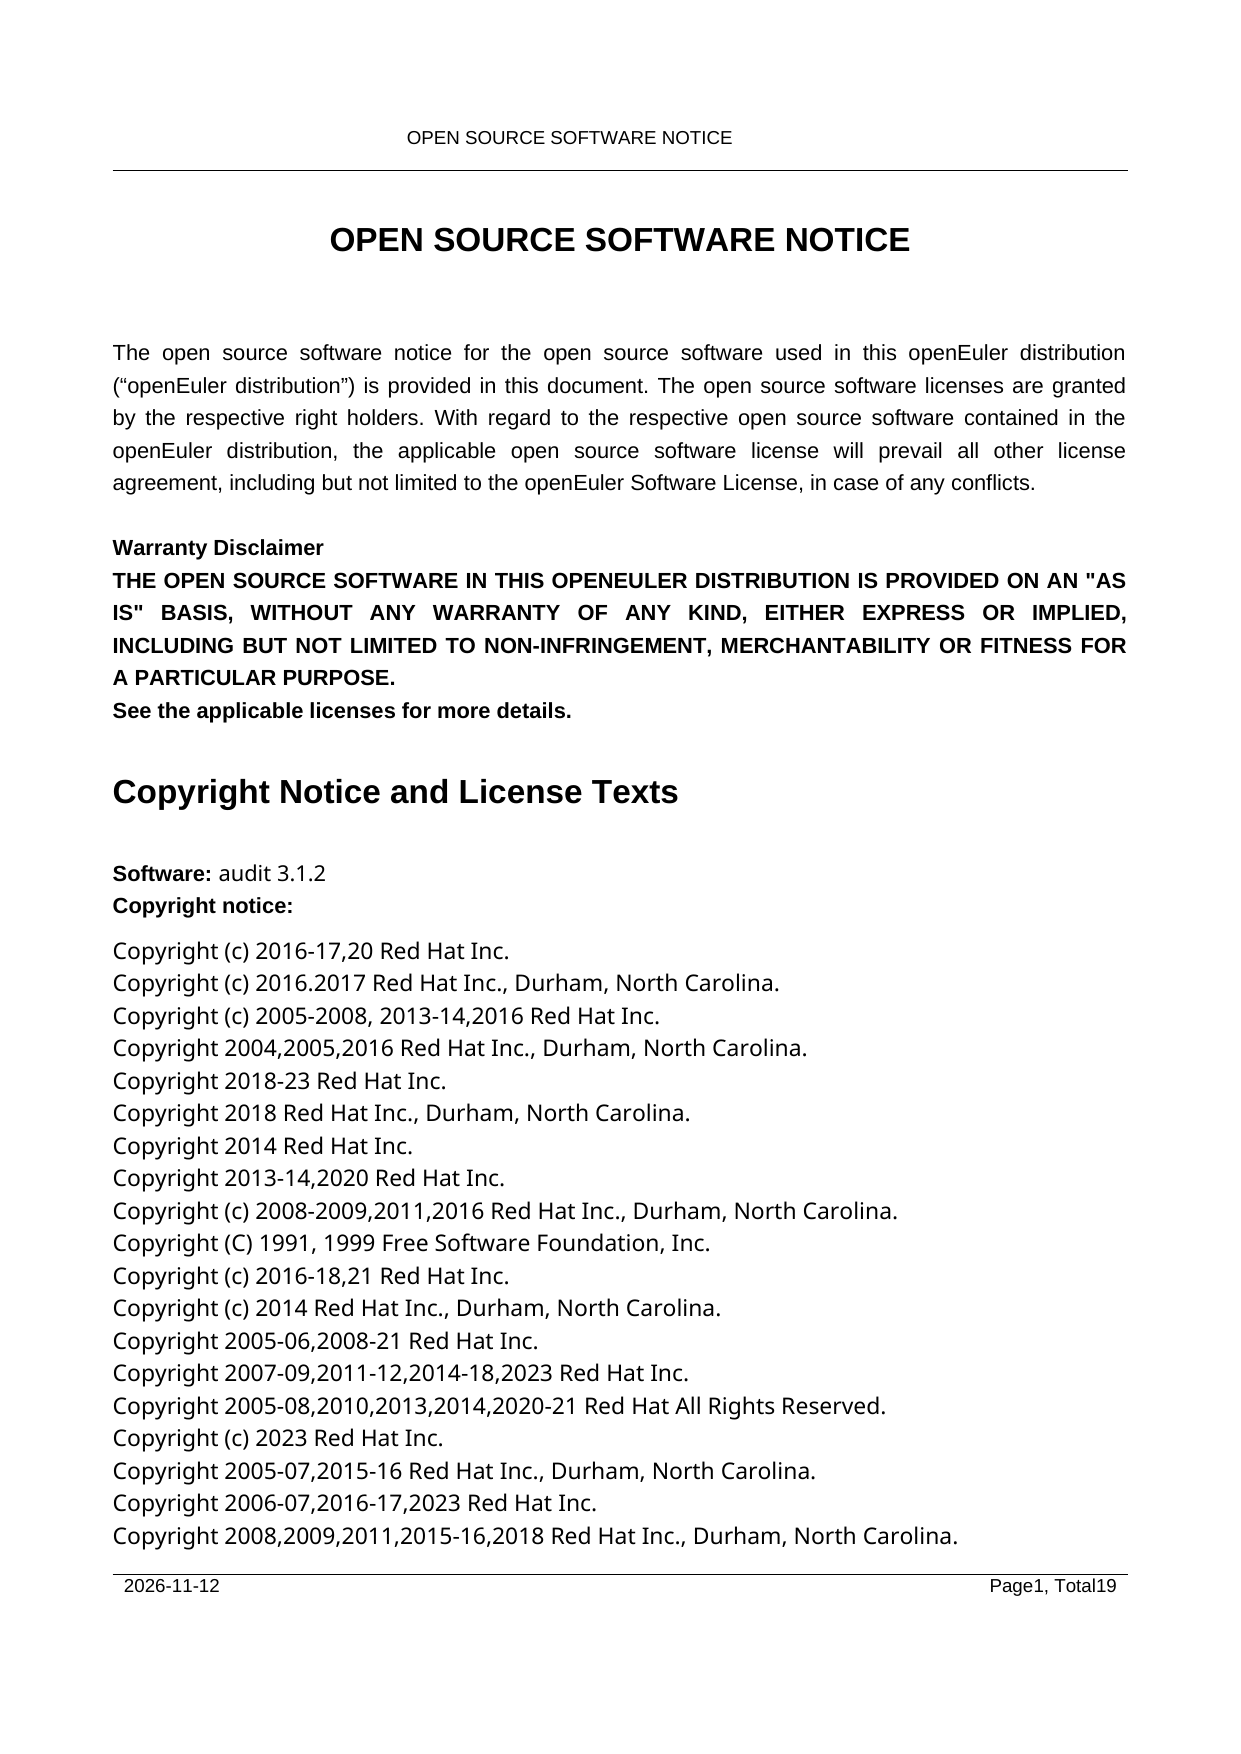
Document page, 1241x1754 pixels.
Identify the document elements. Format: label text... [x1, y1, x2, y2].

text Warranty Disclaimer [112, 531, 1128, 564]
text Copyright notice: [112, 889, 1128, 921]
title Software: audit 3.1.2 [112, 856, 1128, 889]
text The open source software notice for the open source software used in this openEuler distribution (“openEuler distribution”) is provided in this document. The open source software licenses are granted by the respective right holders. With regard to the respective open source software contained in the openEuler distribution, the applicable open source software license will prevail all other license agreement, including but not limited to the openEuler Software License, in case of any conflicts. [112, 336, 1128, 499]
text Copyright Notice and License Texts [112, 759, 1128, 824]
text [112, 934, 1128, 1551]
text THE OPEN SOURCE SOFTWARE IN THIS OPENEULER DISTRIBUTION IS PROVIDED ON AN "AS IS" BASIS, WITHOUT ANY WARRANTY OF ANY KIND, EITHER EXPRESS OR IMPLIED, INCLUDING BUT NOT LIMITED TO NON-INFRINGEMENT, MERCHANTABILITY OR FITNESS FOR A PARTICULAR PURPOSE. See the applicable licenses for more details. [112, 564, 1128, 726]
text OPEN SOURCE SOFTWARE NOTICE [112, 206, 1128, 271]
